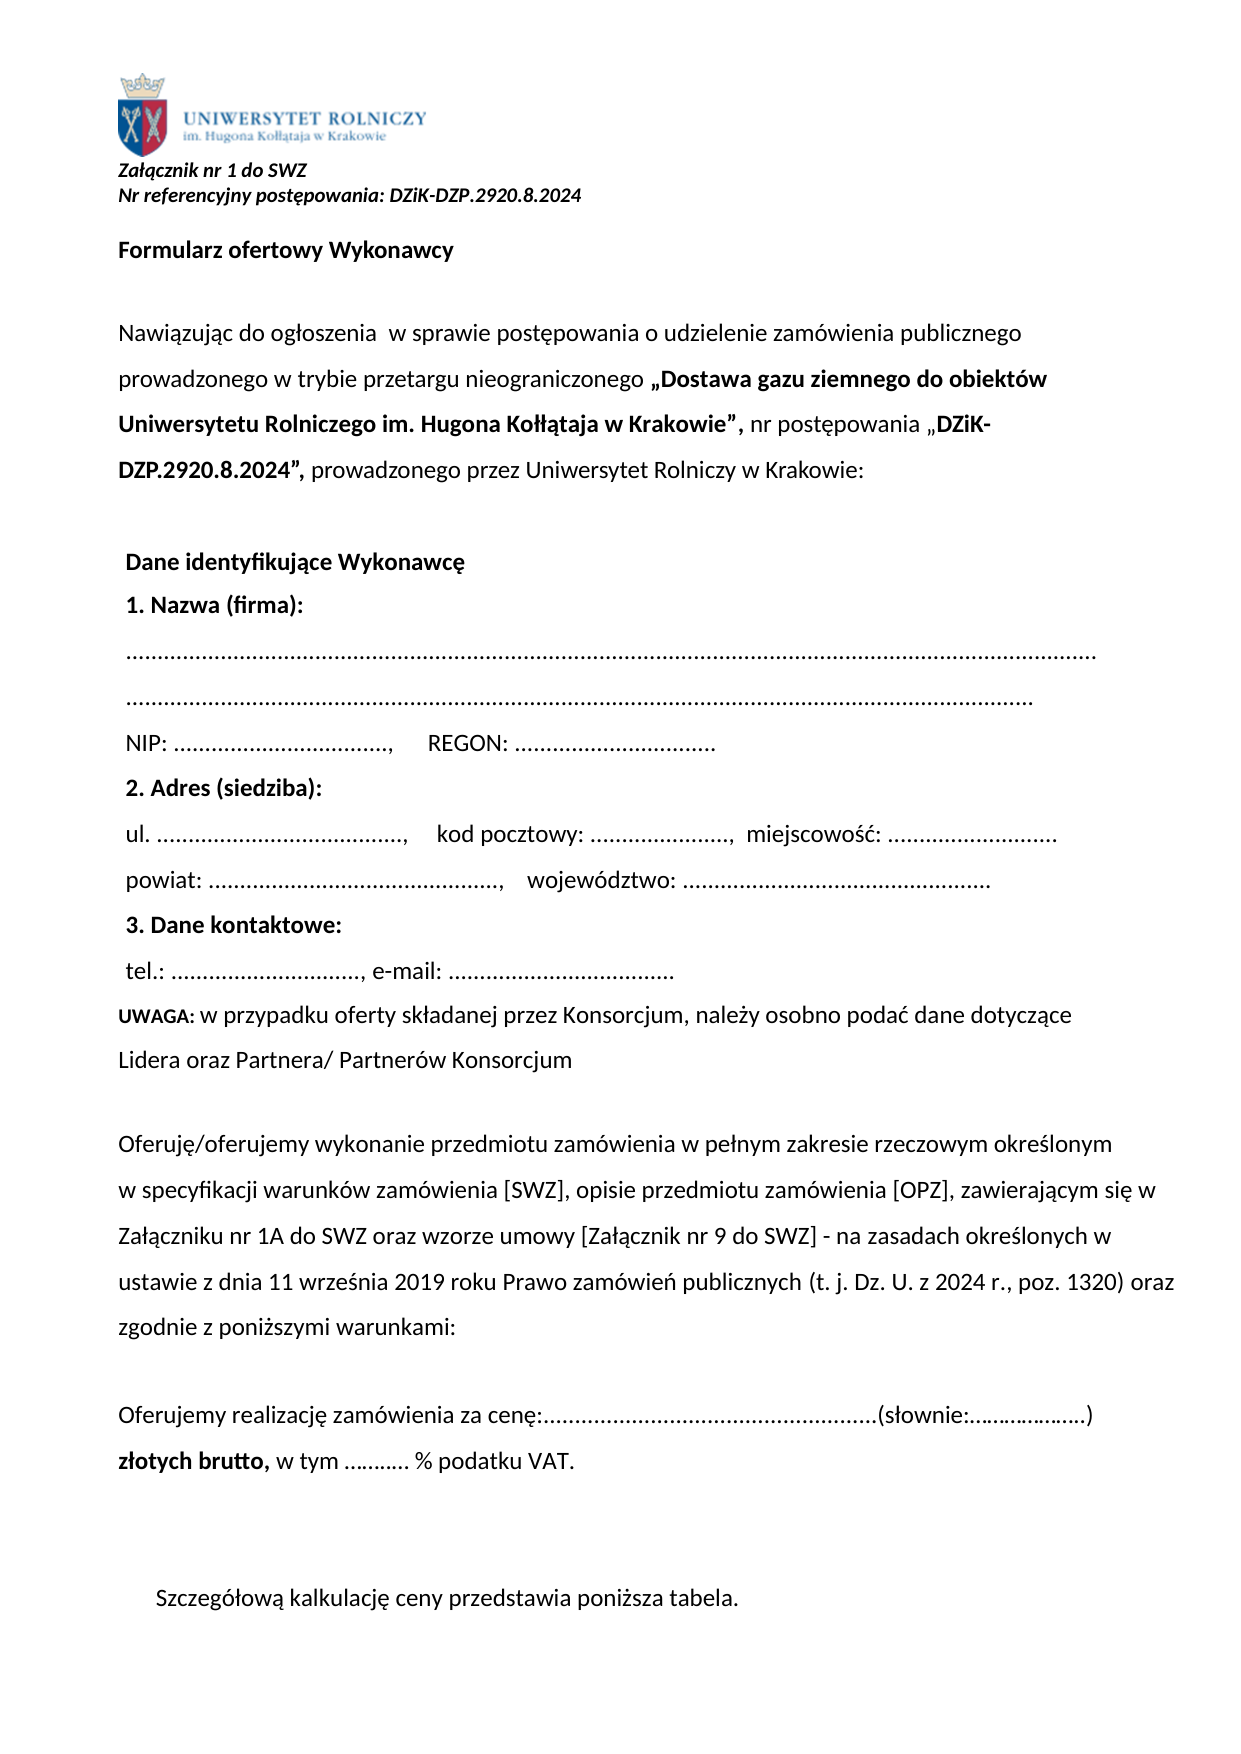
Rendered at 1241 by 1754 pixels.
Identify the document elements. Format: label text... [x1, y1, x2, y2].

text Oferuję/oferujemy wykonanie przedmiotu zamówienia w pełnym zakresie rzeczowym określonym w specyfikacji warunków zamówienia [SWZ], opisie przedmiotu zamówienia [OPZ], zawierającym się w Załączniku nr 1A do SWZ oraz wzorze umowy [Załącznik nr 9 do SWZ] - na zasadach określonych w ustawie z dnia 11 września 2019 roku Prawo zamówień publicznych (t. j. Dz. U. z 2024 r., poz. 1320) oraz zgodnie z poniższymi warunkami: [118, 1128, 1181, 1342]
text Nawiązując do ogłoszenia w sprawie postępowania o udzielenie zamówienia publicznego prowadzonego w trybie przetargu nieograniczonego „Dostawa gazu ziemnego do obiektów Uniwersytetu Rolniczego im. Hugona Kołłątaja w Krakowie”, nr postępowania „DZiK-DZP.2920.8.2024”, prowadzonego przez Uniwersytet Rolniczy w Krakowie: [118, 317, 1122, 485]
table_cell 1. Nazwa (firma): .......................................................................................................................................................................................................................................................................................................... NIP: .................................., REGON: ................................ 2. Adres (siedziba): ul. ......................................., kod pocztowy: ......................, miejscowość: ........................... powiat: .............................................., województwo: ................................................. 3. Dane kontaktowe: tel.: .............................., e-mail: .................................... [118, 590, 1112, 999]
text Szczegółową kalkulację ceny przedstawia poniższa tabela. [118, 1582, 1122, 1613]
text Oferujemy realizację zamówienia za cenę:.....................................................(słownie:………………..) złotych brutto, w tym ……..… % podatku VAT. [118, 1399, 1122, 1475]
text UWAGA: w przypadku oferty składanej przez Konsorcjum, należy osobno podać dane dotyczące Lidera oraz Partnera/ Partnerów Konsorcjum [118, 999, 1122, 1075]
picture [118, 73, 427, 157]
text Formularz ofertowy Wykonawcy [118, 234, 1122, 304]
table_header Dane identyfikujące Wykonawcę [118, 546, 1112, 589]
